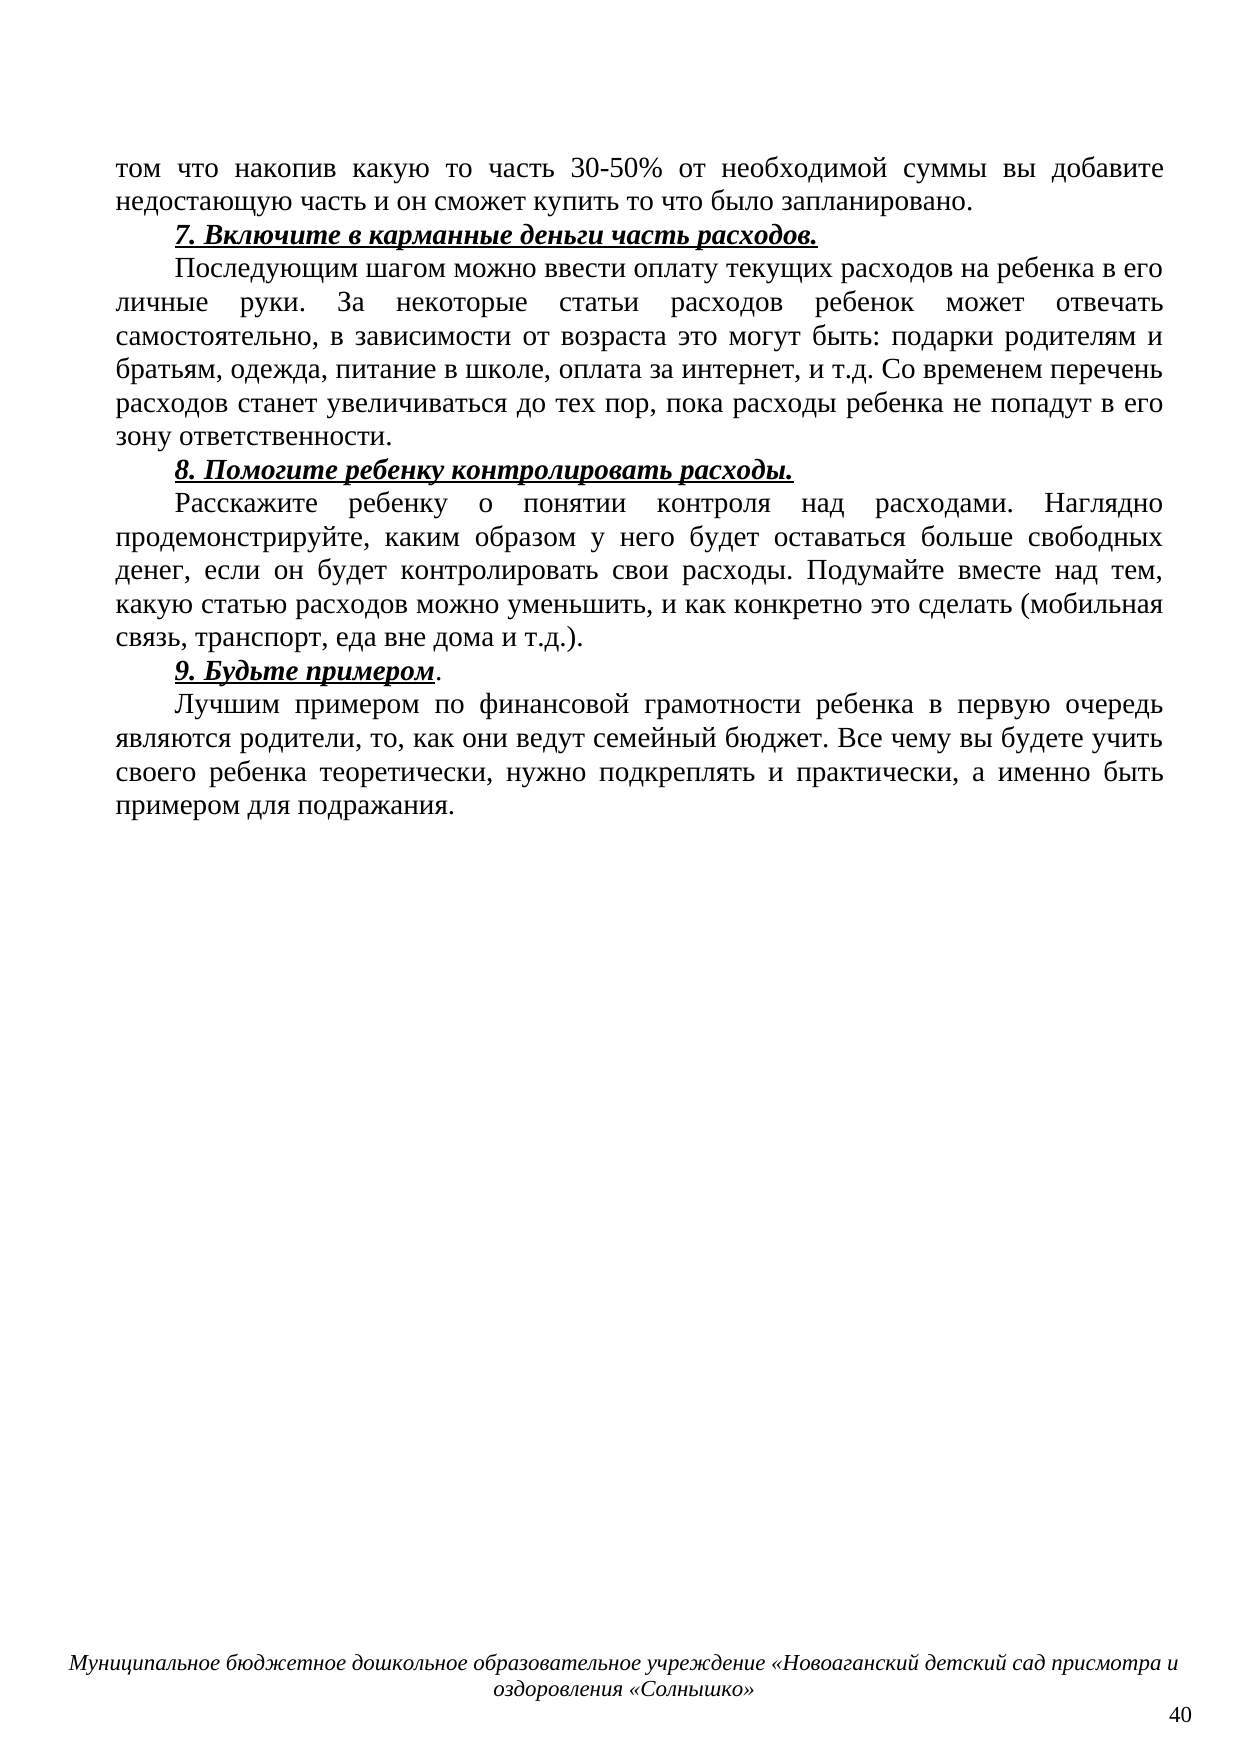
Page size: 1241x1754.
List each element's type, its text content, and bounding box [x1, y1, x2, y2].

text Лучшим примером по финансовой грамотности ребенка в первую очередь являются родители, то, как они ведут семейный бюджет. Все чему вы будете учить своего ребенка теоретически, нужно подкреплять и практически, а именно быть примером для подражания. [115, 687, 1164, 821]
text Последующим шагом можно ввести оплату текущих расходов на ребенка в его личные руки. За некоторые статьи расходов ребенок может отвечать самостоятельно, в зависимости от возраста это могут быть: подарки родителям и братьям, одежда, питание в школе, оплата за интернет, и т.д. Со временем перечень расходов станет увеличиваться до тех пор, пока расходы ребенка не попадут в его зону ответственности. [115, 251, 1164, 452]
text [115, 150, 1164, 217]
text 9. Будьте примером. [115, 653, 1164, 687]
text 7. Включите в карманные деньги часть расходов. [115, 217, 1164, 251]
text 8. Помогите ребенку контролировать расходы. [115, 452, 1164, 485]
text Расскажите ребенку о понятии контроля над расходами. Наглядно продемонстрируйте, каким образом у него будет оставаться больше свободных денег, если он будет контролировать свои расходы. Подумайте вместе над тем, какую статью расходов можно уменьшить, и как конкретно это сделать (мобильная связь, транспорт, еда вне дома и т.д.). [115, 485, 1164, 653]
